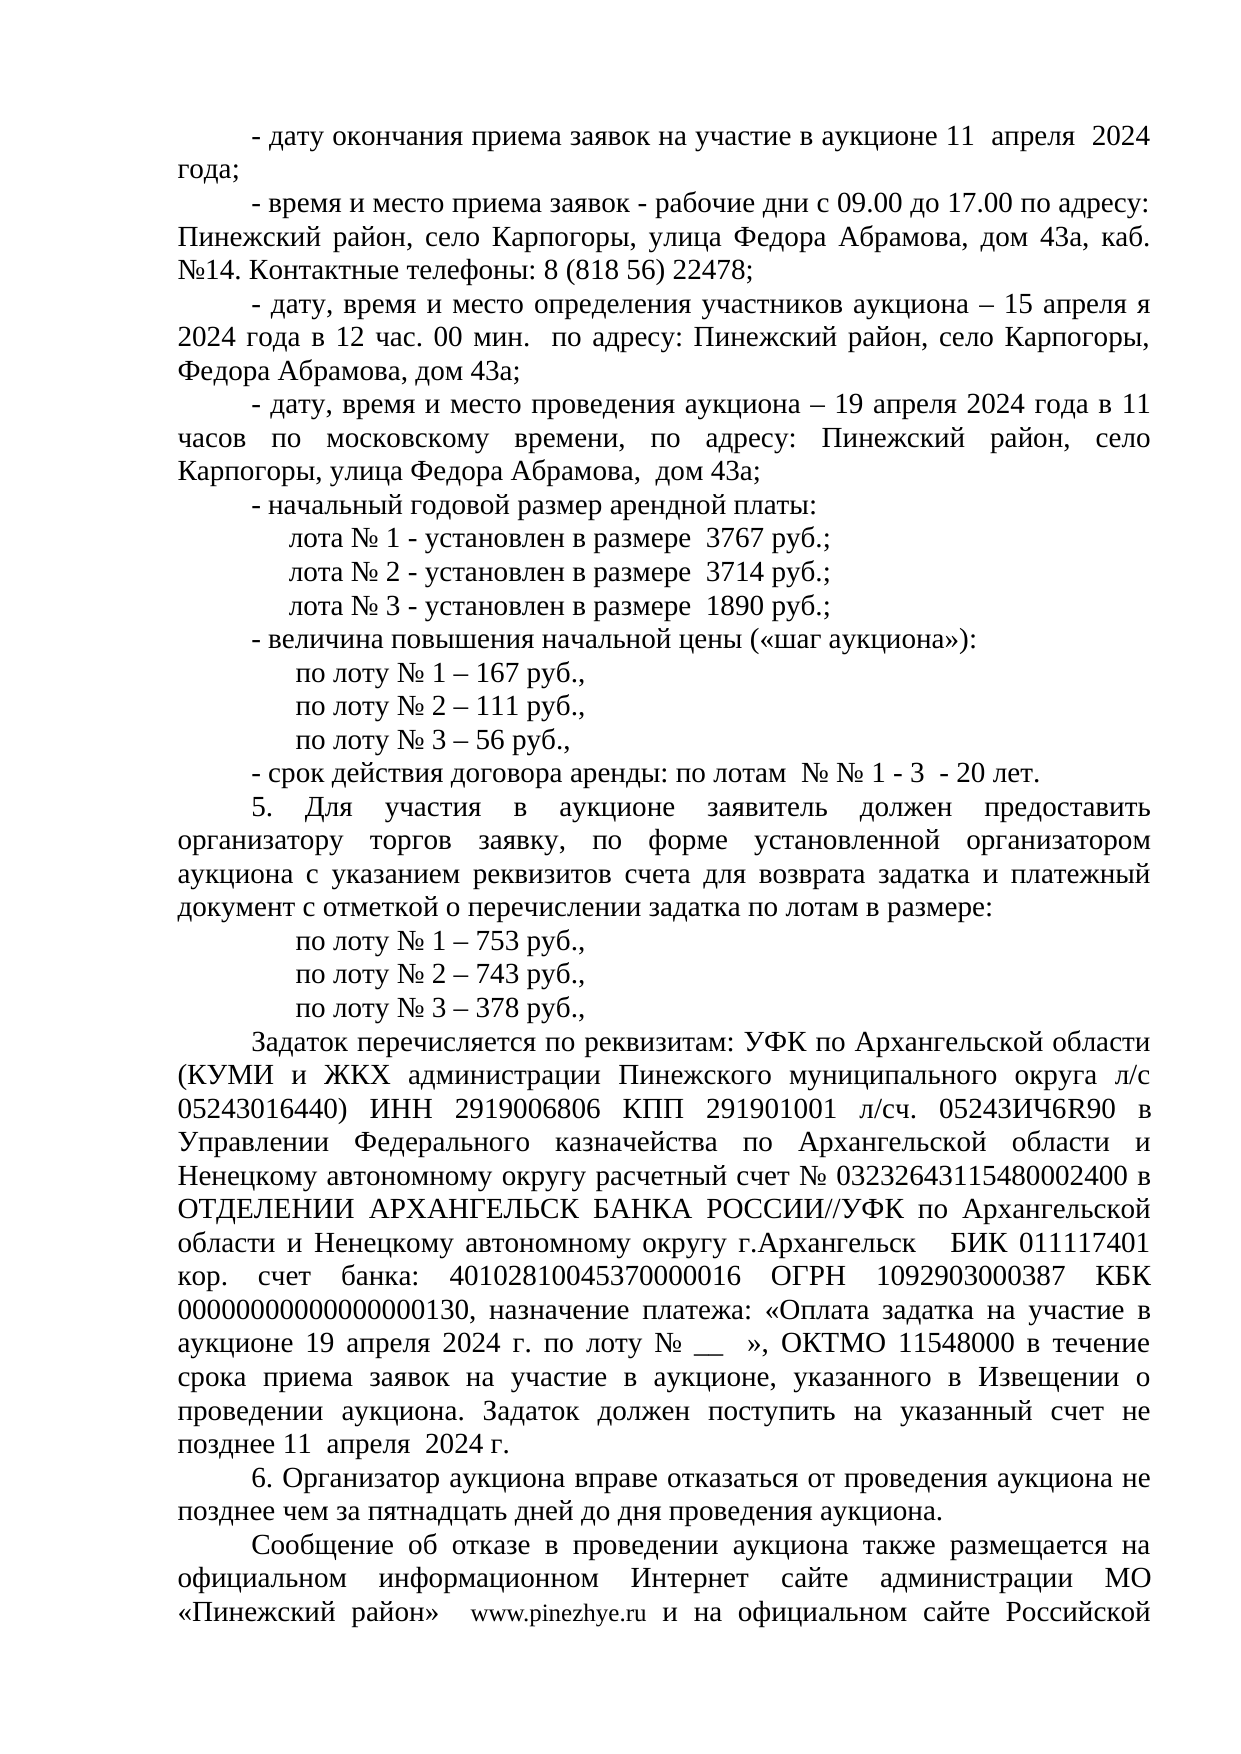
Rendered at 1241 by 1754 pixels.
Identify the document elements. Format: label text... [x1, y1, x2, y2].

text - дату, время и место проведения аукциона – 19 апреля 2024 года в 11 часов по московскому времени, по адресу: Пинежский район, село Карпогоры, улица Федора Абрамова, дом 43а; [177, 386, 1152, 487]
text лота № 2 - установлен в размере 3714 руб.; [288, 554, 1152, 588]
text по лоту № 1 – 753 руб., [177, 923, 1152, 957]
text - дату окончания приема заявок на участие в аукционе 11 апреля 2024 года; [177, 118, 1152, 185]
text по лоту № 2 – 743 руб., [177, 957, 1152, 990]
text Задаток перечисляется по реквизитам: УФК по Архангельской области (КУМИ и ЖКХ администрации Пинежского муниципального округа л/с 05243016440) ИНН 2919006806 КПП 291901001 л/сч. 05243ИЧ6R90 в Управлении Федерального казначейства по Архангельской области и Ненецкому автономному округу расчетный счет № 03232643115480002400 в ОТДЕЛЕНИИ АРХАНГЕЛЬСК БАНКА РОССИИ//УФК по Архангельской области и Ненецкому автономному округу г.Архангельск БИК 011117401 кор. счет банка: 40102810045370000016 ОГРН 1092903000387 КБК 00000000000000000130, назначение платежа: «Оплата задатка на участие в аукционе 19 апреля 2024 г. по лоту № __ », ОКТМО 11548000 в течение срока приема заявок на участие в аукционе, указанного в Извещении о проведении аукциона. Задаток должен поступить на указанный счет не позднее 11 апреля 2024 г. [177, 1024, 1152, 1460]
text по лоту № 1 – 167 руб., [177, 655, 1152, 688]
text - время и место приема заявок - рабочие дни с 09.00 до 17.00 по адресу: Пинежский район, село Карпогоры, улица Федора Абрамова, дом 43а, каб.№14. Контактные телефоны: 8 (818 56) 22478; [177, 185, 1152, 286]
text по лоту № 3 – 56 руб., [177, 722, 1152, 755]
text - дату, время и место определения участников аукциона – 15 апреля я 2024 года в 12 час. 00 мин. по адресу: Пинежский район, село Карпогоры, Федора Абрамова, дом 43а; [177, 286, 1152, 386]
text 6. Организатор аукциона вправе отказаться от проведения аукциона не позднее чем за пятнадцать дней до дня проведения аукциона. [177, 1460, 1152, 1527]
text по лоту № 2 – 111 руб., [177, 688, 1152, 722]
text - величина повышения начальной цены («шаг аукциона»): [177, 621, 1152, 655]
text лота № 1 - установлен в размере 3767 руб.; [288, 521, 1152, 554]
text - начальный годовой размер арендной платы: [177, 487, 1152, 521]
text лота № 3 - установлен в размере 1890 руб.; [288, 588, 1152, 621]
text - срок действия договора аренды: по лотам № № 1 - 3 - 20 лет. [177, 755, 1152, 789]
text 5. Для участия в аукционе заявитель должен предоставить организатору торгов заявку, по форме установленной организатором аукциона с указанием реквизитов счета для возврата задатка и платежный документ с отметкой о перечислении задатка по лотам в размере: [177, 789, 1152, 923]
text по лоту № 3 – 378 руб., [177, 990, 1152, 1024]
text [177, 1527, 1152, 1627]
